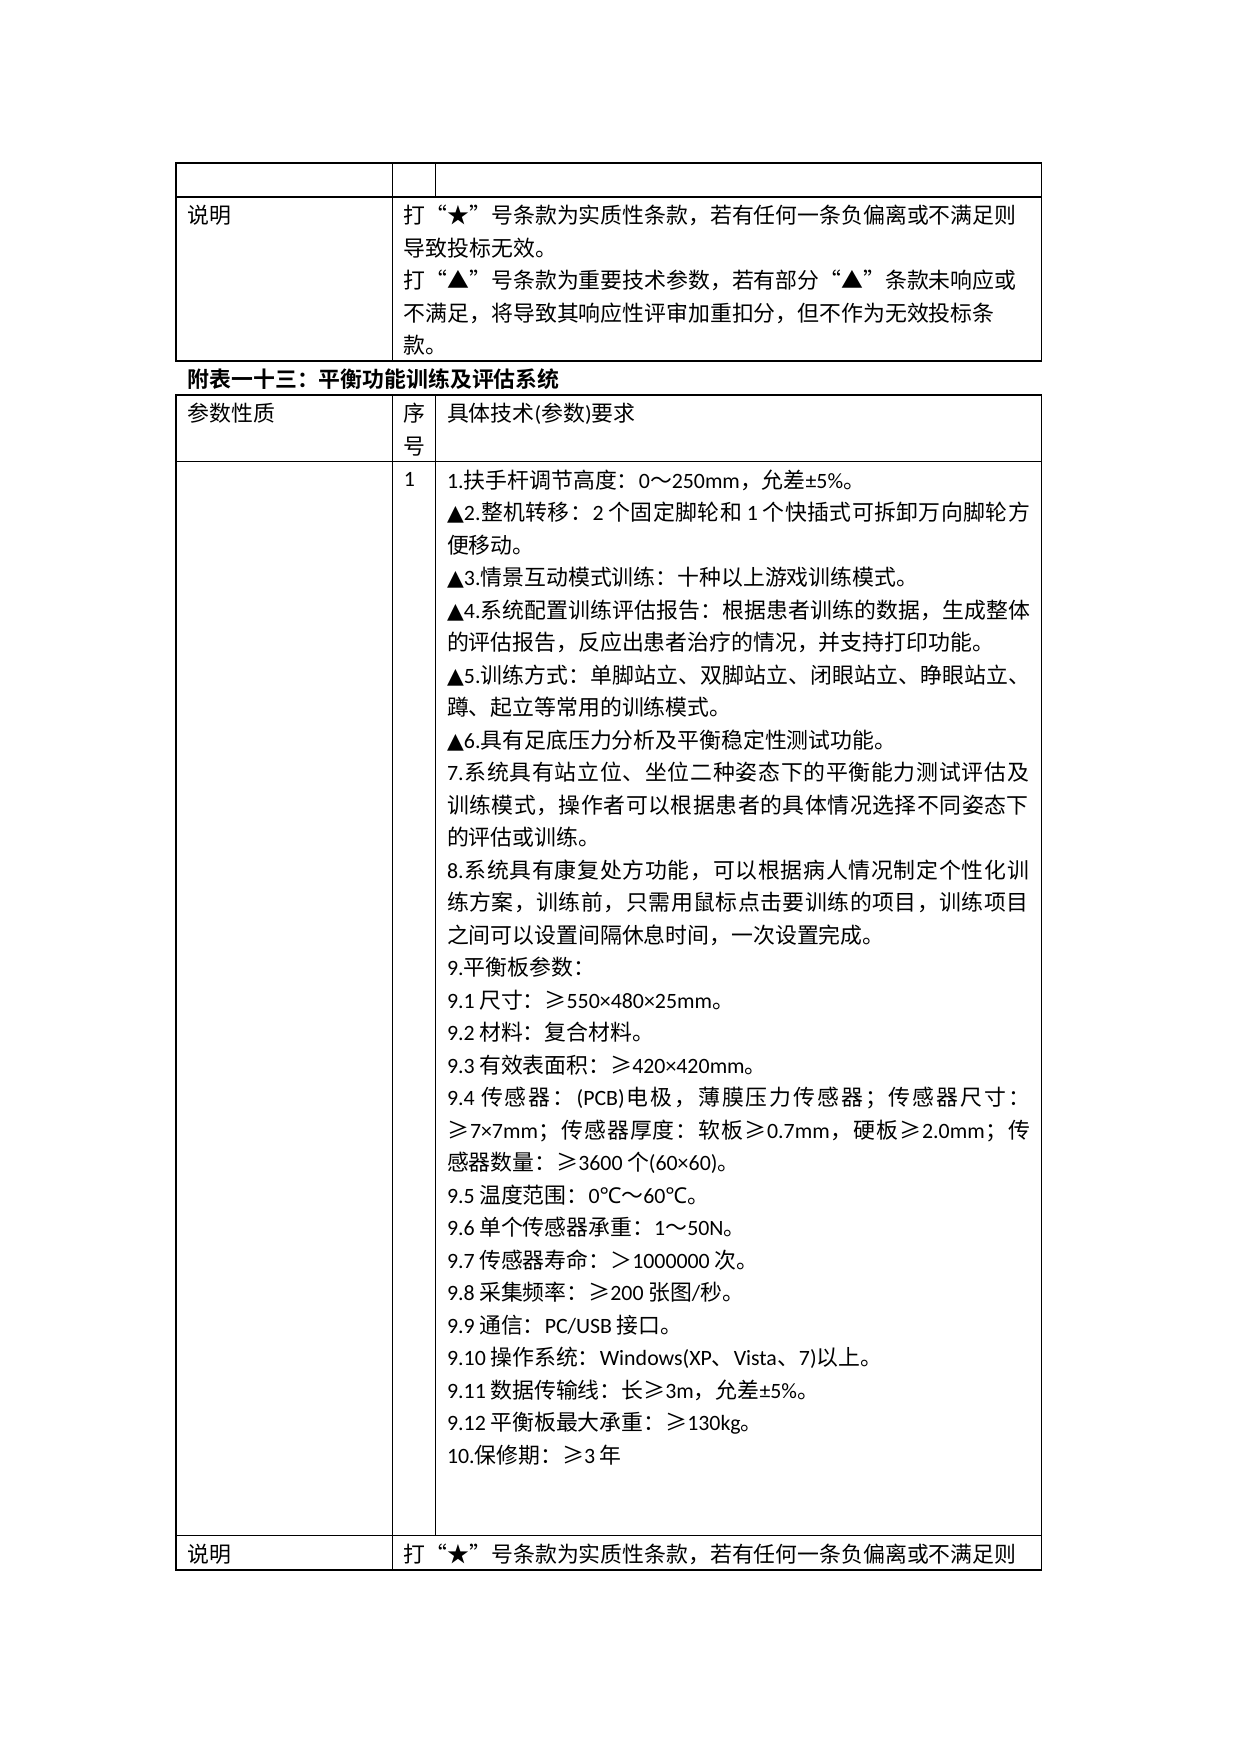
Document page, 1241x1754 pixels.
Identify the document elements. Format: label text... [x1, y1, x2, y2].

table_cell 1 [393, 462, 435, 1535]
table_cell [177, 164, 392, 196]
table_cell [436, 164, 1041, 196]
table_header 参数性质 [177, 396, 392, 461]
text 附表一十三：平衡功能训练及评估系统 [187, 362, 1053, 394]
table_cell 1.扶手杆调节高度：0～250mm，允差±5%。 ▲2.整机转移：2个固定脚轮和1个快插式可拆卸万向脚轮方便移动。 ▲3.情景互动模式训练：十种以上游戏训练模式。 ▲4.系统配置训练评估报告：根据患者训练的数据，生成整体的评估报告，反应出患者治疗的情况，并支持打印功能。 ▲5.训练方式：单脚站立、双脚站立、闭眼站立、睁眼站立、蹲、起立等常用的训练模式。 ▲6.具有足底压力分析及平衡稳定性测试功能。 7.系统具有站立位、坐位二种姿态下的平衡能力测试评估及训练模式，操作者可以根据患者的具体情况选择不同姿态下的评估或训练。 8.系统具有康复处方功能，可以根据病人情况制定个性化训练方案，训练前，只需用鼠标点击要训练的项目，训练项目之间可以设置间隔休息时间，一次设置完成。 9.平衡板参数： 9.1尺寸：≥550×480×25mm。 9.2材料：复合材料。 9.3有效表面积：≥420×420mm。 9.4传感器：(PCB)电极，薄膜压力传感器；传感器尺寸：≥7×7mm；传感器厚度：软板≥0.7mm，硬板≥2.0mm；传感器数量：≥3600个(60×60)。 9.5温度范围：0℃～60℃。 9.6单个传感器承重：1～50N。 9.7传感器寿命：＞1000000次。 9.8采集频率：≥200张图/秒。 9.9通信：PC/USB接口。 9.10操作系统：Windows(XP、Vista、7)以上。 9.11数据传输线：长≥3m，允差±5%。 9.12平衡板最大承重：≥130kg。 10.保修期：≥3年 [436, 462, 1041, 1535]
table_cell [393, 1536, 1041, 1569]
table_cell [177, 462, 392, 1535]
table_cell 说明 [177, 1536, 392, 1569]
table_cell 说明 [177, 198, 392, 360]
table_cell 1 [393, 164, 435, 196]
table_header 序号 [393, 396, 435, 461]
table_header 具体技术(参数)要求 [436, 396, 1041, 461]
table_cell 打“★”号条款为实质性条款，若有任何一条负偏离或不满足则导致投标无效。 打“▲”号条款为重要技术参数，若有部分“▲”条款未响应或不满足，将导致其响应性评审加重扣分，但不作为无效投标条款。 [393, 198, 1041, 360]
